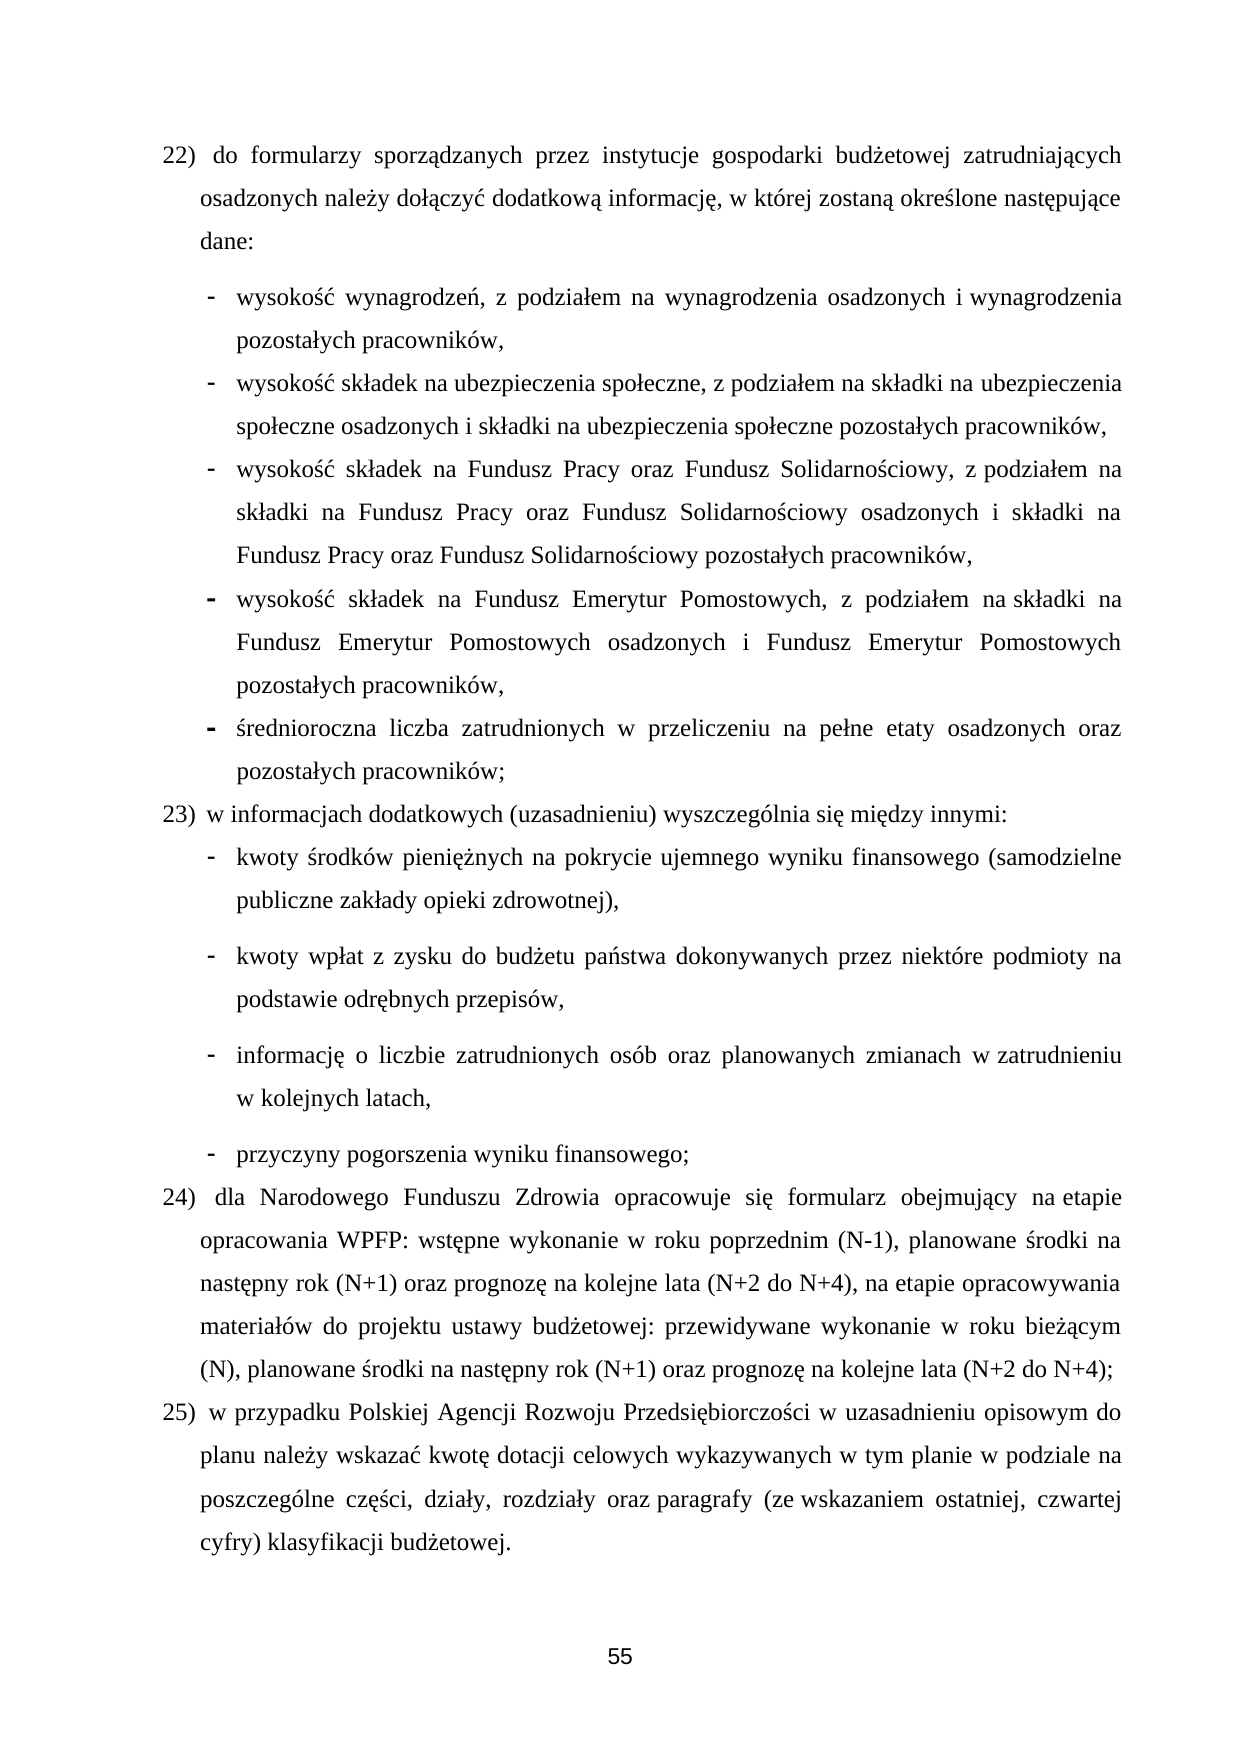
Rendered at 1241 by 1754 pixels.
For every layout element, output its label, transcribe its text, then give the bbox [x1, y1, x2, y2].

list średnioroczna liczba zatrudnionych w przeliczeniu na pełne etaty osadzonych oraz pozostałych pracowników; [207, 713, 1122, 785]
list wysokość składek na Fundusz Pracy oraz Fundusz Solidarnościowy, z podziałem na składki na Fundusz Pracy oraz Fundusz Solidarnościowy osadzonych i składki na Fundusz Pracy oraz Fundusz Solidarnościowy pozostałych pracowników, [207, 454, 1122, 569]
list przyczyny pogorszenia wyniku finansowego; [207, 1139, 1122, 1167]
list wysokość składek na ubezpieczenia społeczne, z podziałem na składki na ubezpieczenia społeczne osadzonych i składki na ubezpieczenia społeczne pozostałych pracowników, [207, 368, 1122, 440]
list w informacjach dodatkowych (uzasadnieniu) wyszczególnia się między innymi: [162, 799, 1122, 828]
list informację o liczbie zatrudnionych osób oraz planowanych zmianach w zatrudnieniu w kolejnych latach, [207, 1040, 1122, 1112]
list wysokość składek na Fundusz Emerytur Pomostowych, z podziałem na składki na Fundusz Emerytur Pomostowych osadzonych i Fundusz Emerytur Pomostowych pozostałych pracowników, [207, 584, 1122, 699]
list w przypadku Polskiej Agencji Rozwoju Przedsiębiorczości w uzasadnieniu opisowym do planu należy wskazać kwotę dotacji celowych wykazywanych w tym planie w podziale na poszczególne części, działy, rozdziały oraz paragrafy (ze wskazaniem ostatniej, czwartej cyfry) klasyfikacji budżetowej. [162, 1397, 1122, 1556]
list kwoty wpłat z zysku do budżetu państwa dokonywanych przez niektóre podmioty na podstawie odrębnych przepisów, [207, 941, 1122, 1013]
list do formularzy sporządzanych przez instytucje gospodarki budżetowej zatrudniających osadzonych należy dołączyć dodatkową informację, w której zostaną określone następujące dane: [162, 140, 1122, 255]
list kwoty środków pieniężnych na pokrycie ujemnego wyniku finansowego (samodzielne publiczne zakłady opieki zdrowotnej), [207, 842, 1122, 914]
list wysokość wynagrodzeń, z podziałem na wynagrodzenia osadzonych i wynagrodzenia pozostałych pracowników, [207, 282, 1122, 354]
list dla Narodowego Funduszu Zdrowia opracowuje się formularz obejmujący na etapie opracowania WPFP: wstępne wykonanie w roku poprzednim (N-1), planowane środki na następny rok (N+1) oraz prognozę na kolejne lata (N+2 do N+4), na etapie opracowywania materiałów do projektu ustawy budżetowej: przewidywane wykonanie w roku bieżącym (N), planowane środki na następny rok (N+1) oraz prognozę na kolejne lata (N+2 do N+4); [162, 1182, 1122, 1383]
